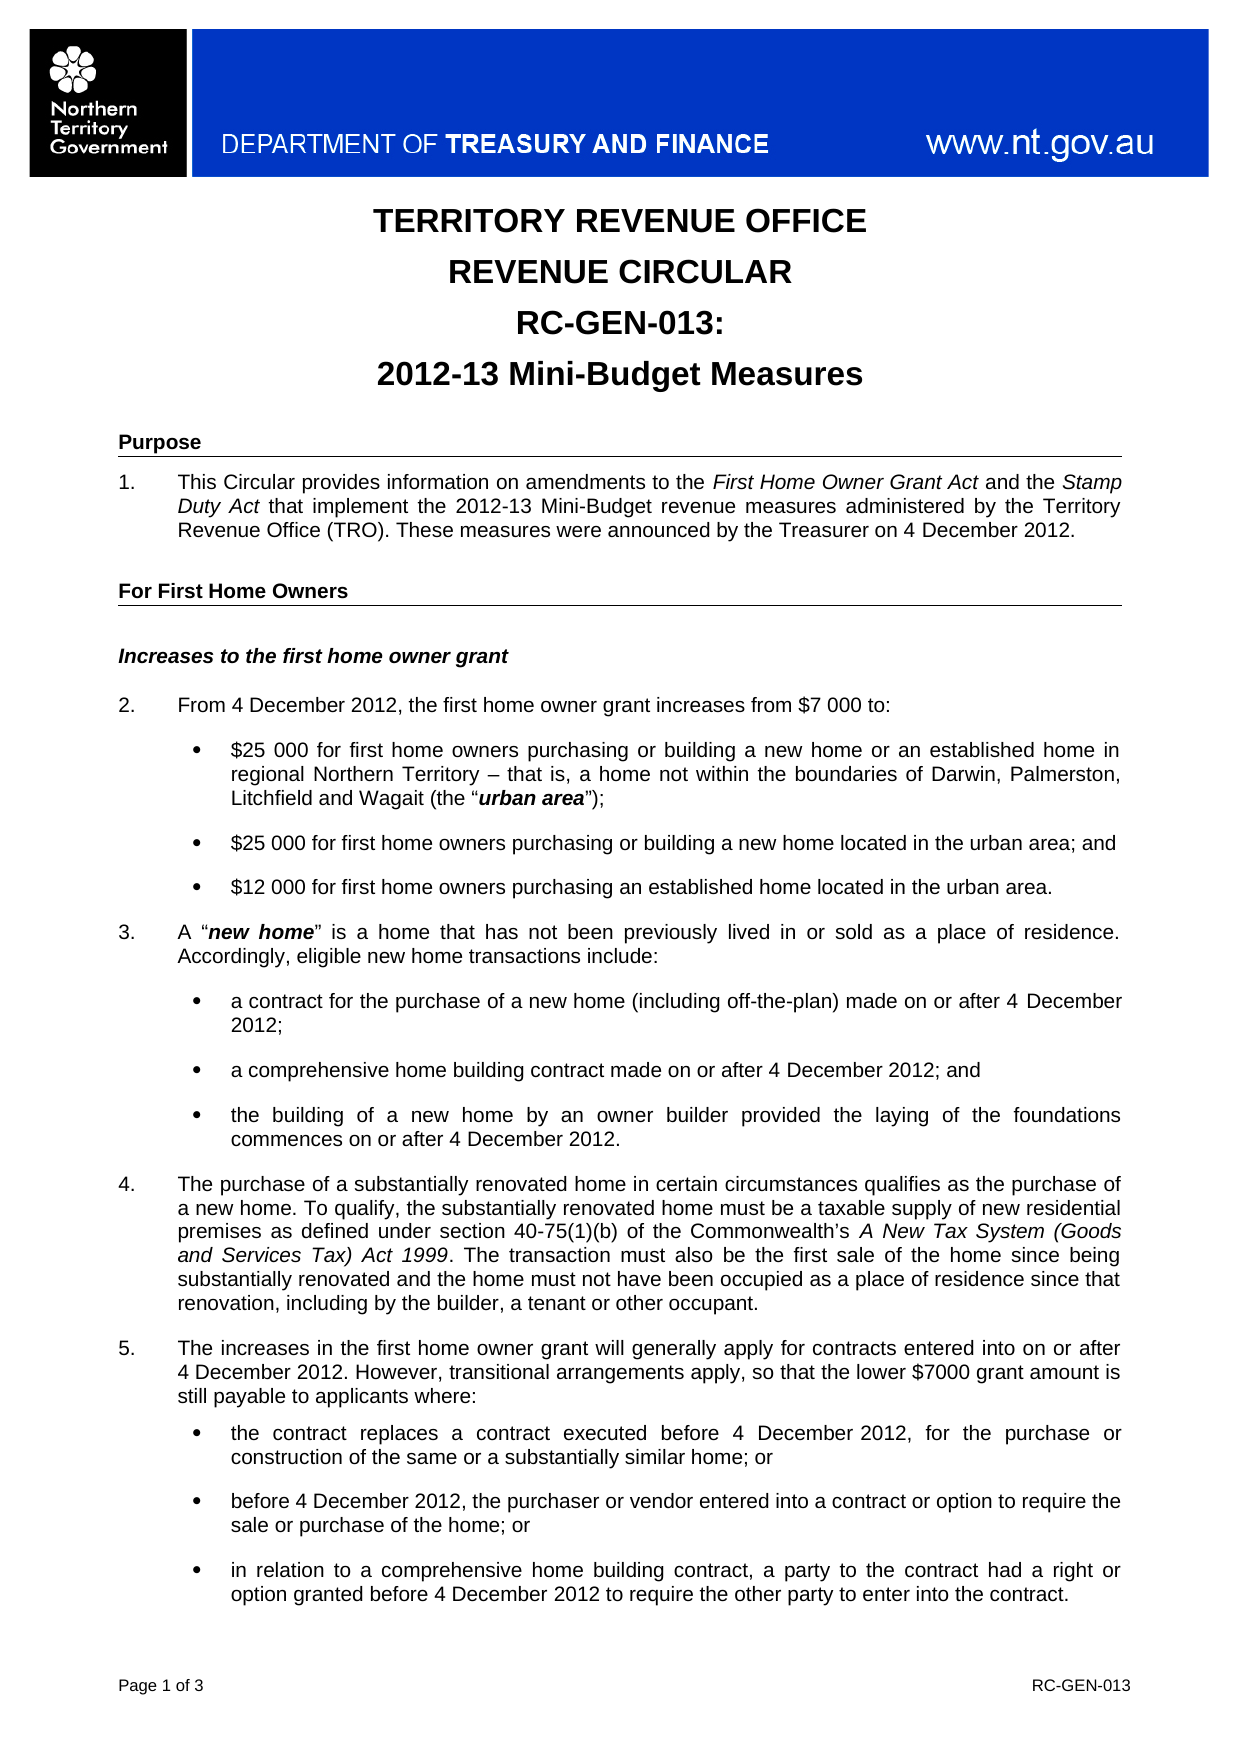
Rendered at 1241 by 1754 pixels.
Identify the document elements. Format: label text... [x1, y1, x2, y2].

subtitle TERRITORY REVENUE OFFICE [118, 201, 1122, 240]
list The increases in the first home owner grant will generally apply for contracts entered into on or after 4 December 2012. However, transitional arrangements apply, so that the lower $7000 grant amount is still payable to applicants where: [118, 1336, 1122, 1408]
list a comprehensive home building contract made on or after 4 December 2012; and [193, 1058, 1122, 1082]
picture [29, 29, 1209, 177]
subtitle REVENUE CIRCULAR [118, 252, 1122, 291]
subtitle For First Home Owners [118, 579, 1122, 605]
list $12 000 for first home owners purchasing an established home located in the urban area. [193, 875, 1122, 899]
list a contract for the purchase of a new home (including off-the-plan) made on or after 4 December 2012; [193, 989, 1122, 1037]
list A “new home” is a home that has not been previously lived in or sold as a place of residence. Accordingly, eligible new home transactions include: [118, 920, 1122, 968]
list From 4 December 2012, the first home owner grant increases from $7 000 to: [118, 693, 1122, 717]
subtitle 2012-13 Mini-Budget Measures [118, 354, 1122, 393]
list the contract replaces a contract executed before 4 December 2012, for the purchase or construction of the same or a substantially similar home; or [193, 1420, 1122, 1468]
list The purchase of a substantially renovated home in certain circumstances qualifies as the purchase of a new home. To qualify, the substantially renovated home must be a taxable supply of new residential premises as defined under section 40-75(1)(b) of the Commonwealth’s A New Tax System (Goods and Services Tax) Act 1999. The transaction must also be the first sale of the home since being substantially renovated and the home must not have been occupied as a place of residence since that renovation, including by the builder, a tenant or other occupant. [118, 1171, 1122, 1315]
list in relation to a comprehensive home building contract, a party to the contract had a right or option granted before 4 December 2012 to require the other party to enter into the contract. [193, 1558, 1122, 1606]
list This Circular provides information on amendments to the First Home Owner Grant Act and the Stamp Duty Act that implement the 2012-13 Mini-Budget revenue measures administered by the Territory Revenue Office (TRO). These measures were announced by the Treasurer on 4 December 2012. [118, 470, 1122, 542]
subtitle Increases to the first home owner grant [118, 644, 1122, 668]
list $25 000 for first home owners purchasing or building a new home located in the urban area; and [193, 830, 1122, 854]
list before 4 December 2012, the purchaser or vendor entered into a contract or option to require the sale or purchase of the home; or [193, 1489, 1122, 1537]
list $25 000 for first home owners purchasing or building a new home or an established home in regional Northern Territory – that is, a home not within the boundaries of Darwin, Palmerston, Litchfield and Wagait (the “urban area”); [193, 737, 1122, 809]
list the building of a new home by an owner builder provided the laying of the foundations commences on or after 4 December 2012. [193, 1103, 1122, 1151]
subtitle Purpose [118, 430, 1122, 456]
subtitle RC-GEN-013: [118, 303, 1122, 342]
